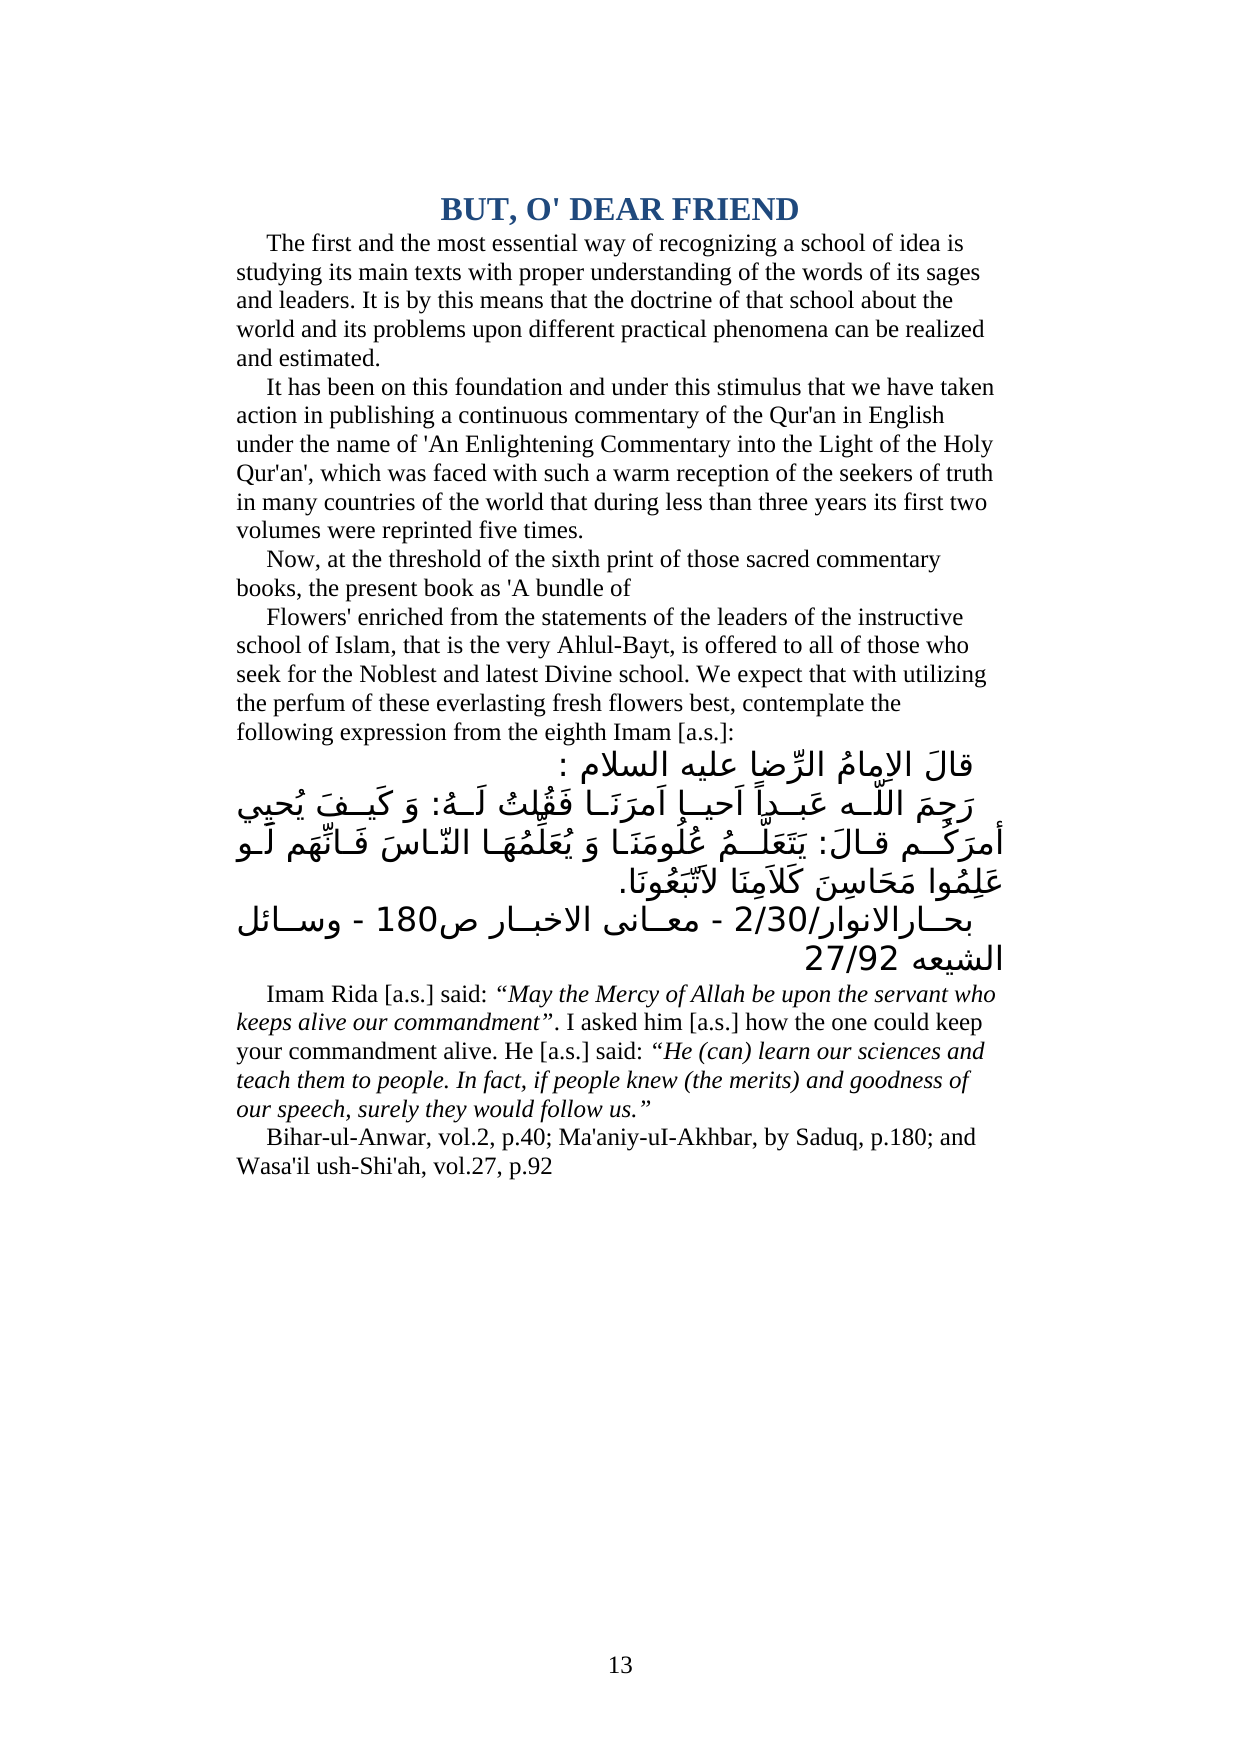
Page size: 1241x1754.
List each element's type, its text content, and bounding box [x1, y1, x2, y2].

text Bihar-ul-Anwar, vol.2, p.40; Ma'aniy-uI-Akhbar, by Saduq, p.180; and Wasa'il ush-Shi'ah, vol.27, p.92 [236, 1122, 1004, 1180]
text Imam Rida [a.s.] said: “May the Mercy of Allah be upon the servant who keeps alive our commandment”. I asked him [a.s.] how the one could keep your commandment alive. He [a.s.] said: “He (can) learn our sciences and teach them to people. In fact, if people knew (the merits) and goodness of our speech, surely they would follow us.” [236, 979, 1004, 1122]
subtitle BUT, O' DEAR FRIEND [236, 190, 1004, 228]
text Flowers' enriched from the statements of the leaders of the instructive school of Islam, that is the very Ahlul-Bayt, is offered to all of those who seek for the Noblest and latest Divine school. We expect that with utilizing the perfum of these everlasting fresh flowers best, contemplate the following expression from the eighth Imam [a.s.]: [236, 602, 1004, 746]
text Now, at the threshold of the sixth print of those sacred commentary books, the present book as 'A bundle of [236, 544, 1004, 602]
text بحارالانوار/2/30 - معانى الاخبار ص180 - وسائل الشيعه 27/92 [236, 901, 1004, 979]
text The first and the most essential way of recognizing a school of idea is studying its main texts with proper understanding of the words of its sages and leaders. It is by this means that the doctrine of that school about the world and its problems upon different practical phenomena can be realized and estimated. [236, 228, 1004, 372]
text رَحِمَ اللّه عَبداً اَحيا اَمرَنَا فَقُلتُ لَهُ: وَ كَيفَ يُحيِي أمرَكُـم قالَ: يَتَعَلَّـمُ عُلُومَنَا وَ يُعَلِّمُهَا النّاسَ فَانِّهَم لَو عَلِمُوا مَحَاسِنَ كَلاَمِنَا لاَتّبَعُونَا. [236, 784, 1004, 901]
text It has been on this foundation and under this stimulus that we have taken action in publishing a continuous commentary of the Qur'an in English under the name of 'An Enlightening Commentary into the Light of the Holy Qur'an', which was faced with such a warm reception of the seekers of truth in many countries of the world that during less than three years its first two volumes were reprinted five times. [236, 372, 1004, 544]
text قالَ الاِمامُ الرِّضا عليه السلام : [236, 746, 1004, 784]
